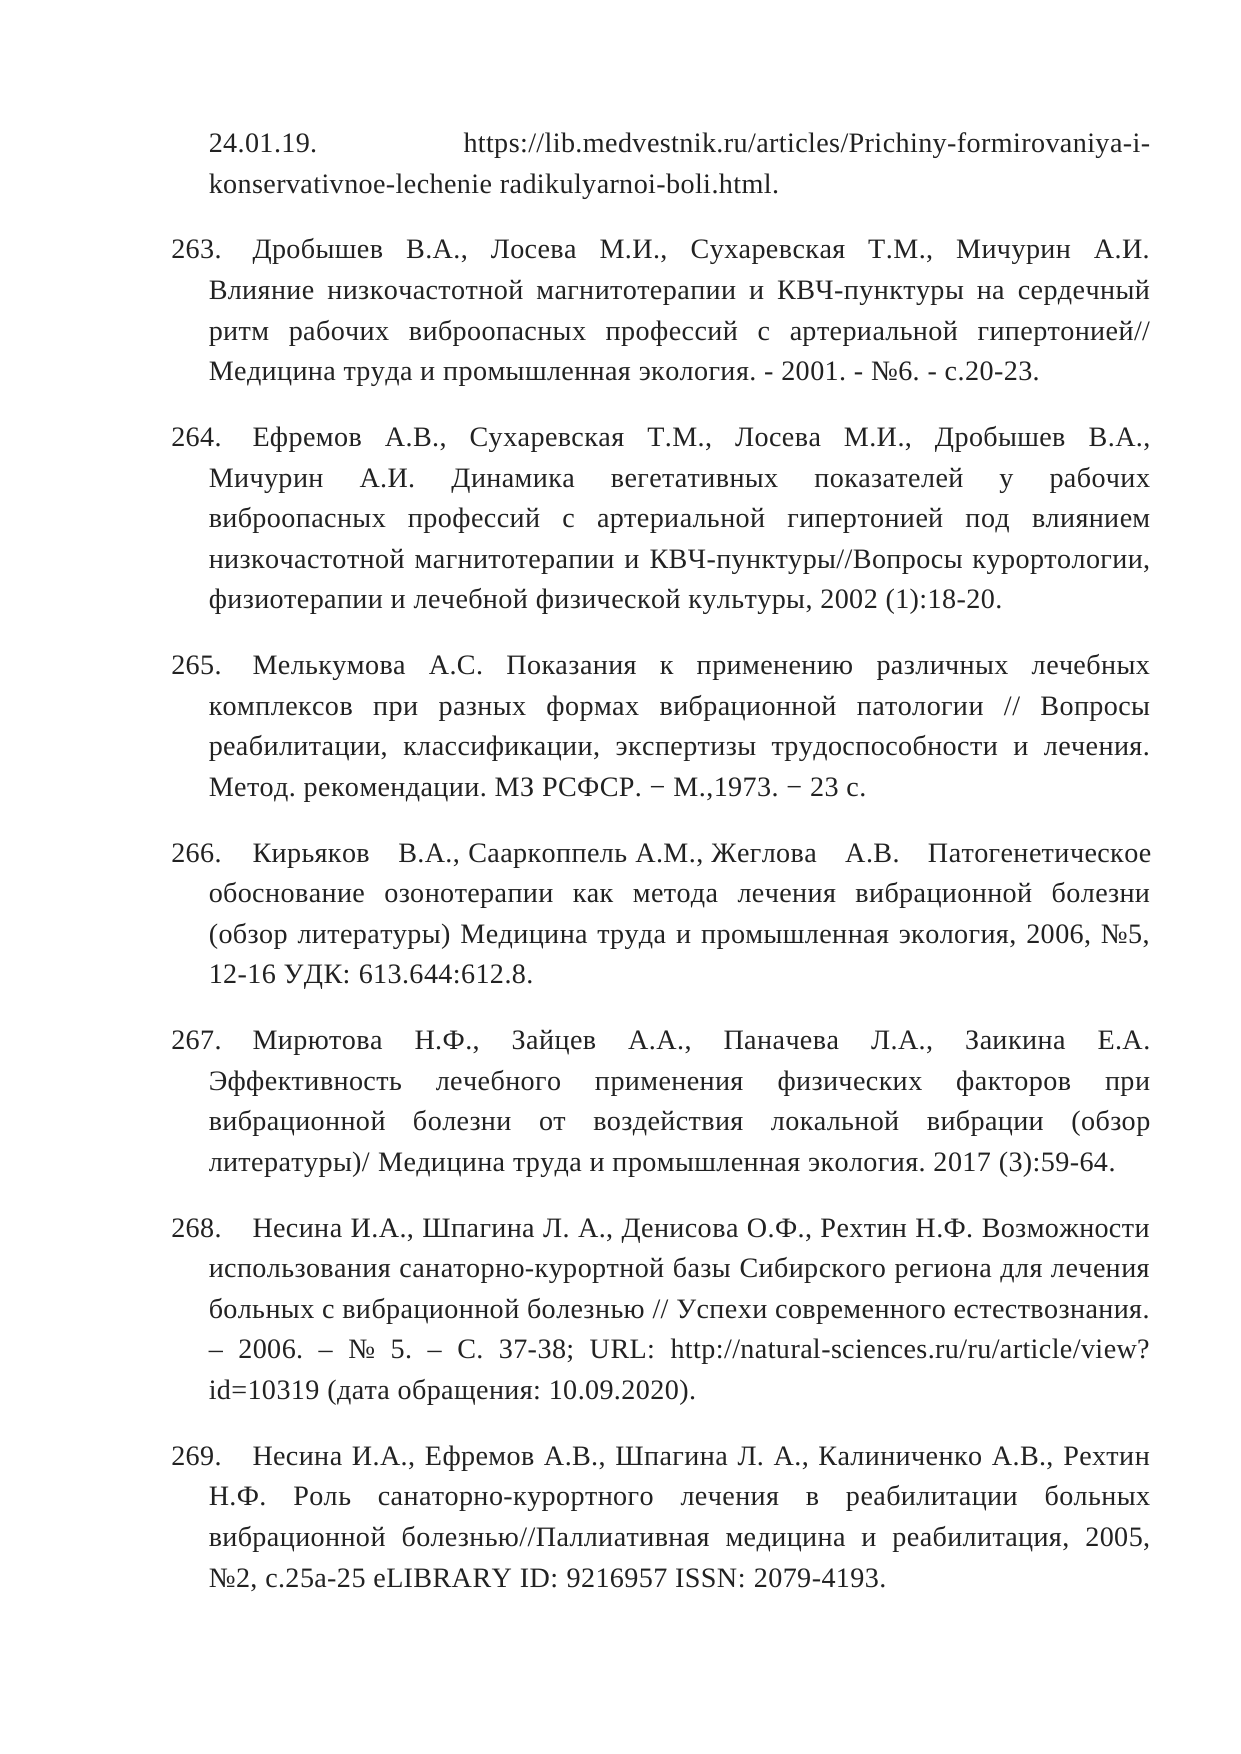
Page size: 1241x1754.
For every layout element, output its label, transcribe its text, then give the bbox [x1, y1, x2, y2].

list Несина И.А., Шпагина Л. А., Денисова О.Ф., Рехтин Н.Ф. Возможности использования санаторно-курортной базы Сибирского региона для лечения больных с вибрационной болезнью // Успехи современного естествознания. – 2006. – № 5. – С. 37-38; URL: http://natural-sciences.ru/ru/article/view?id=10319 (дата обращения: 10.09.2020). [171, 1202, 1152, 1406]
list Мелькумова А.С. Показания к применению различных лечебных комплексов при разных формах вибрационной патологии // Вопросы реабилитации, классификации, экспертизы трудоспособности и лечения. Метод. рекомендации. МЗ РСФСР. − М.,1973. − 23 с. [171, 640, 1152, 802]
list Дробышев В.А., Лосева М.И., Сухаревская Т.М., Мичурин А.И. Влияние низкочастотной магнитотерапии и КВЧ-пунктуры на сердечный ритм рабочих виброопасных профессий с артериальной гипертонией// Медицина труда и промышленная экология. - 2001. - №6. - с.20-23. [171, 224, 1152, 387]
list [171, 118, 1152, 199]
list Мирютова Н.Ф., Зайцев А.А., Паначева Л.А., Заикина Е.А. Эффективность лечебного применения физических факторов при вибрационной болезни от воздействия локальной вибрации (обзор литературы)/ Медицина труда и промышленная экология. 2017 (3):59-64. [171, 1015, 1152, 1177]
list Ефремов А.В., Сухаревская Т.М., Лосева М.И., Дробышев В.А., Мичурин А.И. Динамика вегетативных показателей у рабочих виброопасных профессий с артериальной гипертонией под влиянием низкочастотной магнитотерапии и КВЧ-пунктуры//Вопросы курортологии, физиотерапии и лечебной физической культуры, 2002 (1):18-20. [171, 412, 1152, 615]
list Кирьяков В.А., Сааркоппель A.M., Жеглова А.В. Патогенетическое обоснование озонотерапии как метода лечения вибрационной болезни (обзор литературы) Медицина труда и промышленная экология, 2006, №5, 12-16 УДК: 613.644:612.8. [171, 827, 1152, 990]
list Несина И.А., Ефремов А.В., Шпагина Л. А., Калиниченко А.В., Рехтин Н.Ф. Роль санаторно-курортного лечения в реабилитации больных вибрационной болезнью//Паллиативная медицина и реабилитация, 2005, №2, с.25а-25 eLIBRARY ID: 9216957 ISSN: 2079-4193. [171, 1431, 1152, 1593]
